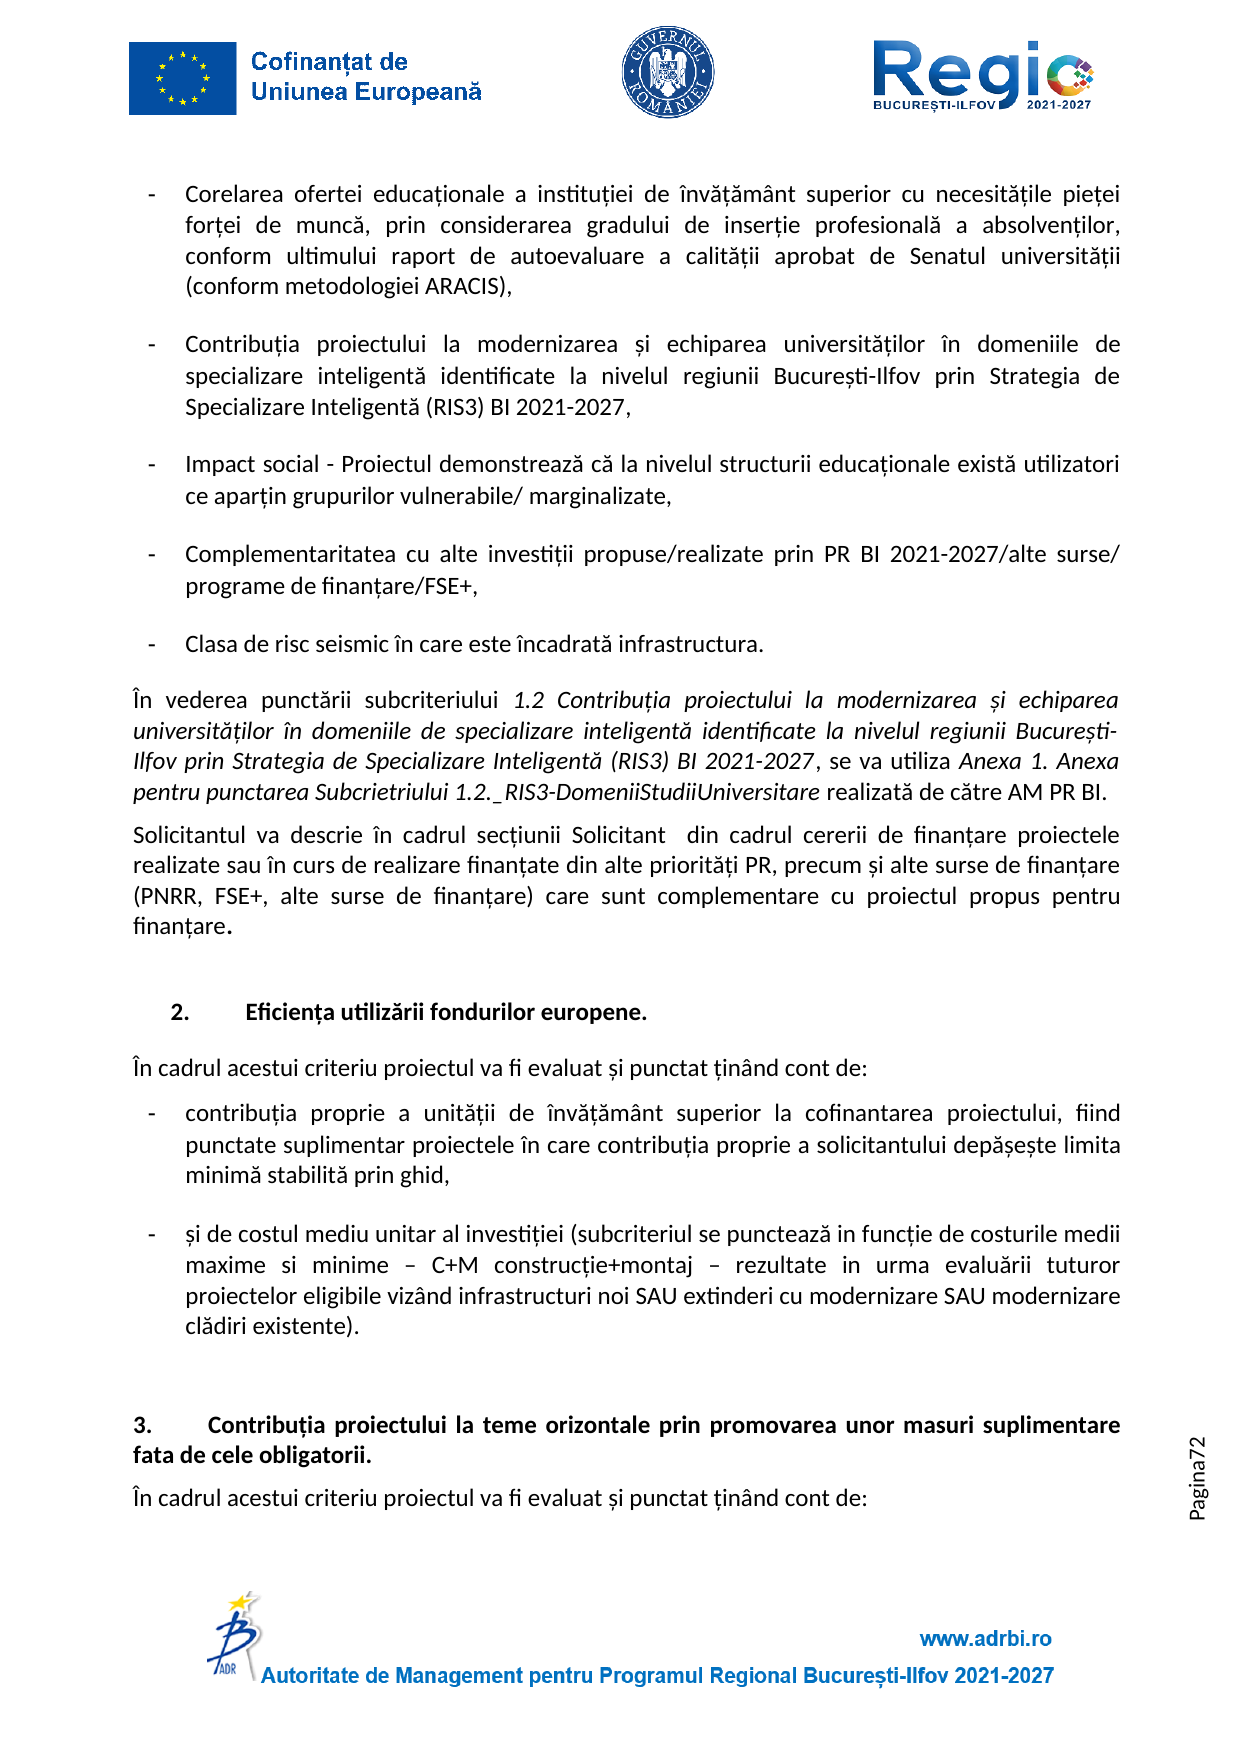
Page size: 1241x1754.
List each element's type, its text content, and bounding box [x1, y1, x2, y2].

list Impact social - Proiectul demonstrează că la nivelul structurii educaționale există utilizatori ce aparțin grupurilor vulnerabile/ marginalizate, [148, 446, 1122, 511]
list Contribuția proiectului la modernizarea și echiparea universităților în domeniile de specializare inteligentă identificate la nivelul regiunii București-Ilfov prin Strategia de Specializare Inteligentă (RIS3) BI 2021-2027, [148, 326, 1122, 421]
list Eficiența utilizării fondurilor europene. [170, 997, 1122, 1027]
picture [124, 24, 1125, 119]
text În vederea punctării subcriteriului 1.2 Contribuția proiectului la modernizarea și echiparea universităților în domeniile de specializare inteligentă identificate la nivelul regiunii București-Ilfov prin Strategia de Specializare Inteligentă (RIS3) BI 2021-2027, se va utiliza Anexa 1. Anexa pentru punctarea Subcrietriului 1.2._RIS3-DomeniiStudiiUniversitare realizată de către AM PR BI. [133, 684, 1122, 806]
text În cadrul acestui criteriu proiectul va fi evaluat și punctat ținând cont de: [133, 1482, 1122, 1513]
list Corelarea ofertei educaționale a instituției de învățământ superior cu necesitățile pieței forței de muncă, prin considerarea gradului de inserție profesională a absolvenților, conform ultimului raport de autoevaluare a calității aprobat de Senatul universității (conform metodologiei ARACIS), [148, 175, 1122, 301]
picture [167, 1588, 1094, 1700]
text Solicitantul va descrie în cadrul secțiunii Solicitant din cadrul cererii de finanțare proiectele realizate sau în curs de realizare finanțate din alte priorități PR, precum și alte surse de finanțare (PNRR, FSE+, alte surse de finanțare) care sunt complementare cu proiectul propus pentru finanțare. [133, 819, 1122, 941]
list Complementaritatea cu alte investiții propuse/realizate prin PR BI 2021-2027/alte surse/ programe de finanțare/FSE+, [148, 536, 1122, 600]
list Clasa de risc seismic în care este încadrată infrastructura. [148, 625, 1122, 659]
list și de costul mediu unitar al investiției (subcriteriul se punctează in funcție de costurile medii maxime si minime – C+M construcție+montaj – rezultate in urma evaluării tuturor proiectelor eligibile vizând infrastructuri noi SAU extinderi cu modernizare SAU modernizare clădiri existente). [148, 1215, 1122, 1341]
list contribuția proprie a unității de învățământ superior la cofinantarea proiectului, fiind punctate suplimentar proiectele în care contribuția proprie a solicitantului depășește limita minimă stabilită prin ghid, [148, 1095, 1122, 1190]
text 3. Contribuția proiectului la teme orizontale prin promovarea unor masuri suplimentare fata de cele obligatorii. [133, 1409, 1122, 1470]
text În cadrul acestui criteriu proiectul va fi evaluat și punctat ținând cont de: [133, 1052, 1122, 1083]
